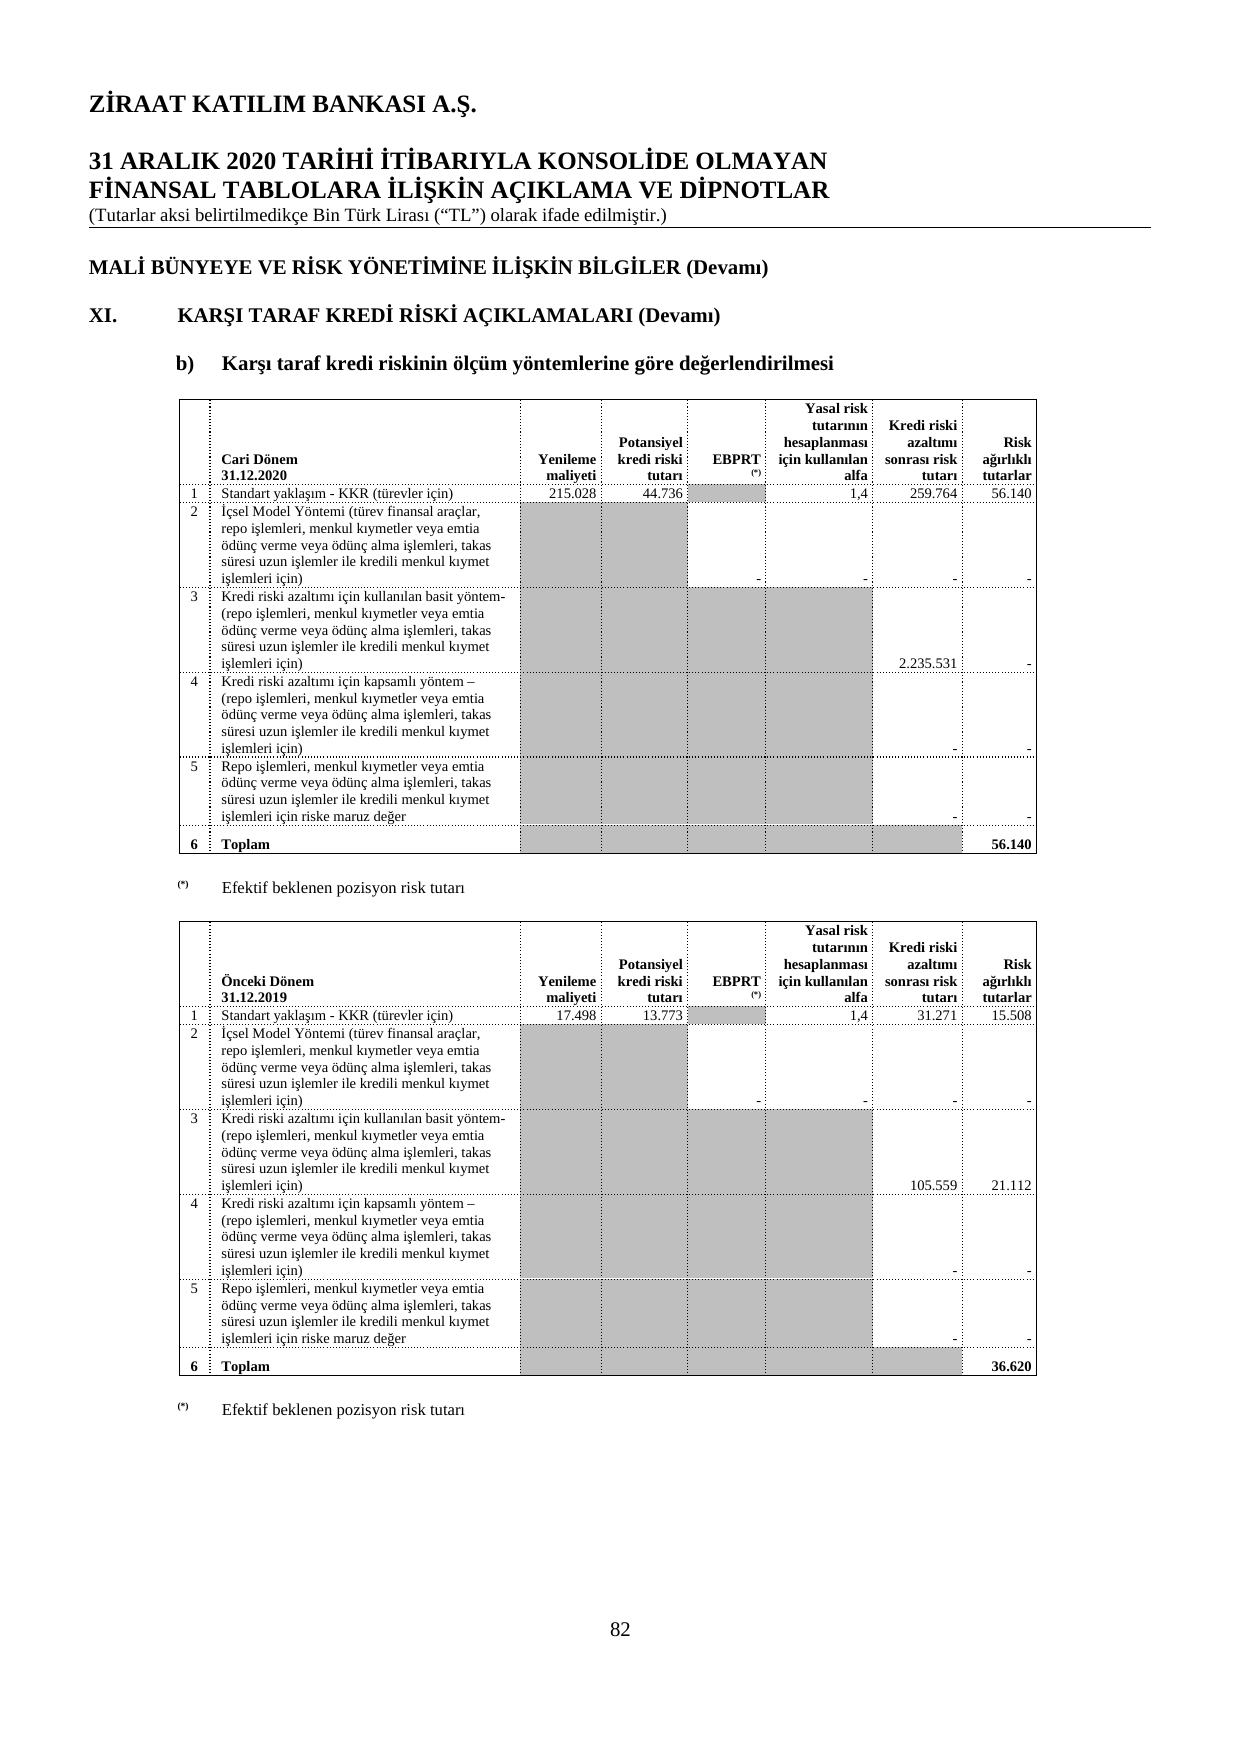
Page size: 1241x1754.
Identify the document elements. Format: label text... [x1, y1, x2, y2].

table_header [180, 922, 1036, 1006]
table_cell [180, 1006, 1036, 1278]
text b) Karşı taraf kredi riskinin ölçüm yöntemlerine göre değerlendirilmesi [176, 351, 1152, 375]
text MALİ BÜNYEYE VE RİSK YÖNETİMİNE İLİŞKİN BİLGİLER (Devamı) [89, 255, 1152, 279]
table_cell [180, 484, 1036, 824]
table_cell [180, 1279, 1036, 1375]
text XI. KARŞI TARAF KREDİ RİSKİ AÇIKLAMALARI (Devamı) [89, 303, 1152, 327]
text (*) Efektif beklenen pozisyon risk tutarı [177, 878, 1152, 897]
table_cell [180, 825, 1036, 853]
text (*) Efektif beklenen pozisyon risk tutarı [177, 1400, 1152, 1419]
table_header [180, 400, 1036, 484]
